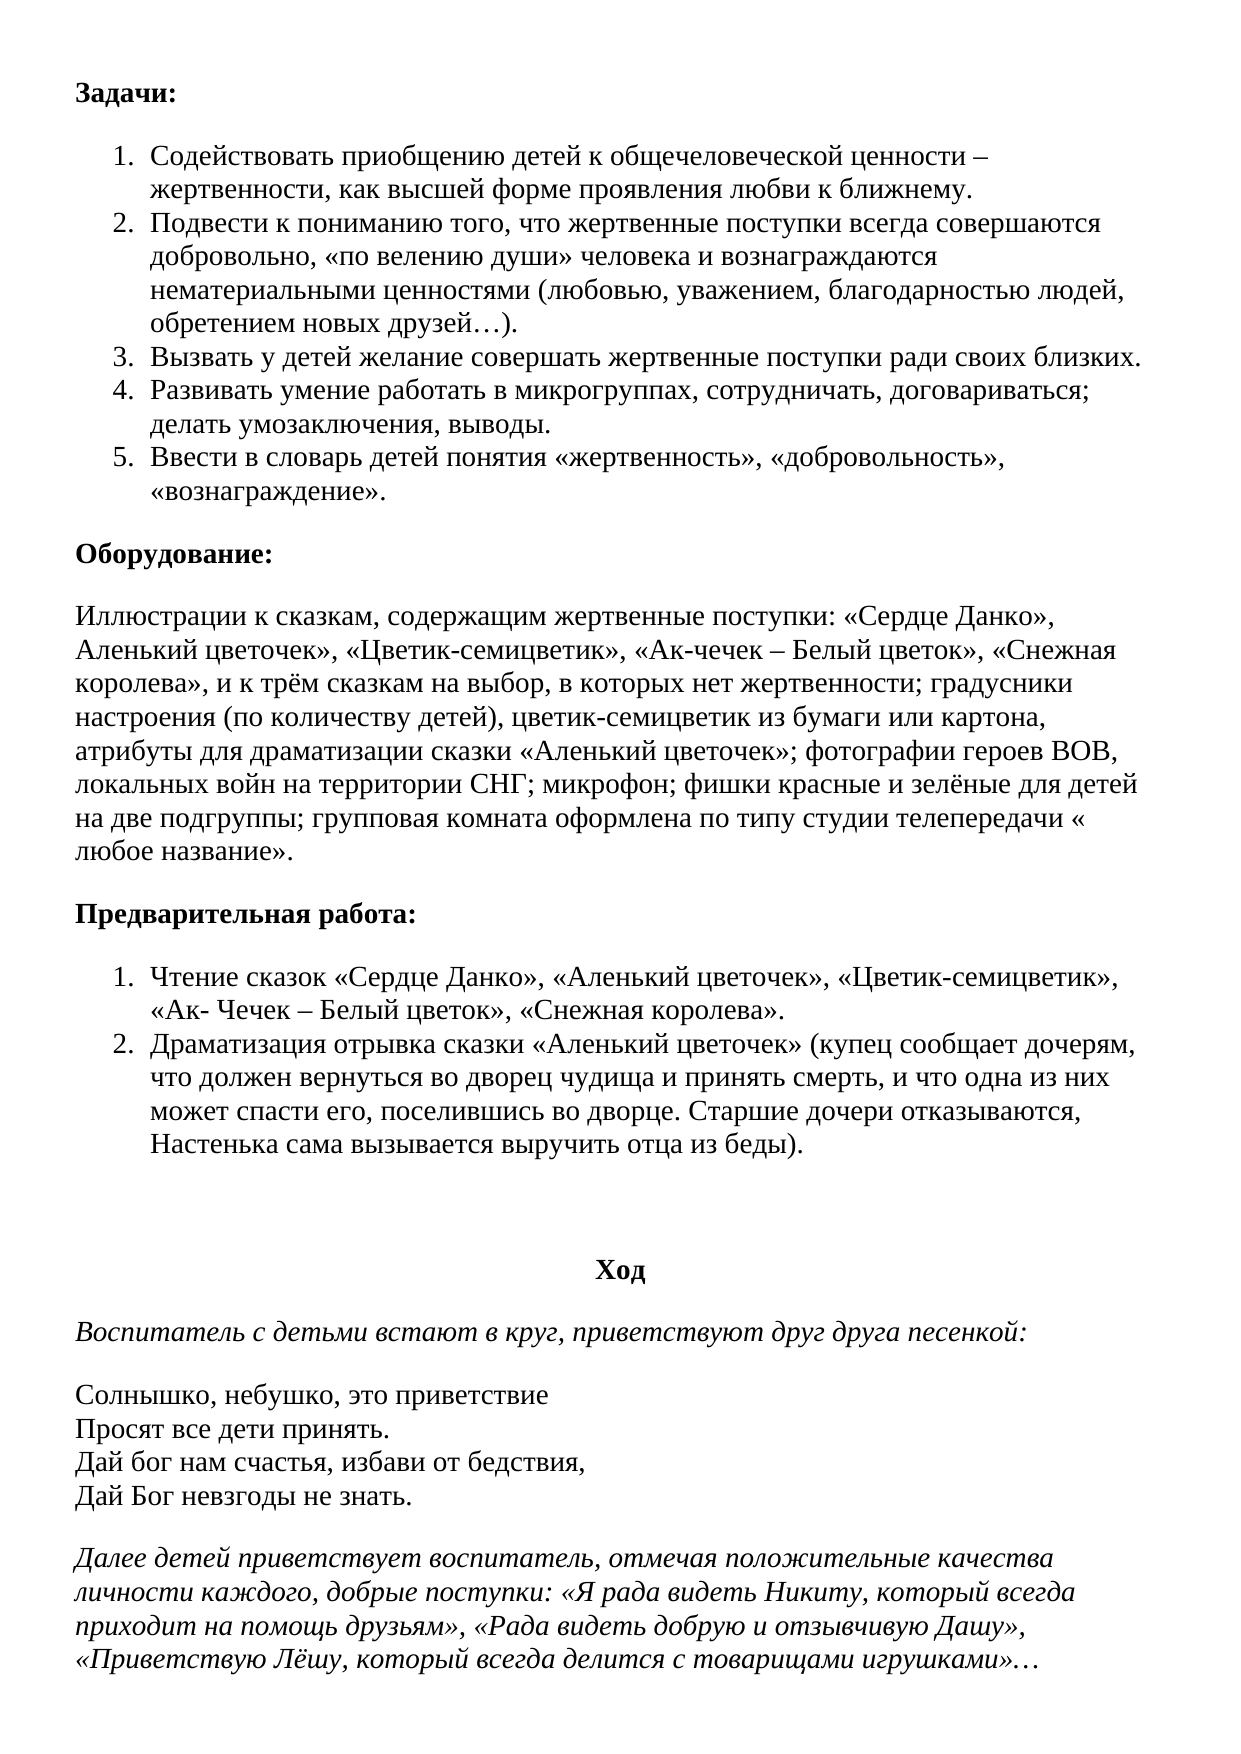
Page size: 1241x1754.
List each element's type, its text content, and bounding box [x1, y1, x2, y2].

list Вызвать у детей желание совершать жертвенные поступки ради своих близких. [112, 339, 1165, 372]
list Содействовать приобщению детей к общечеловеческой ценности – жертвенности, как высшей форме проявления любви к ближнему. [112, 138, 1165, 205]
text Задачи: [75, 75, 1165, 108]
list Подвести к пониманию того, что жертвенные поступки всегда совершаются добровольно, «по велению души» человека и вознаграждаются нематериальными ценностями (любовью, уважением, благодарностью людей, обретением новых друзей…). [112, 205, 1165, 339]
list Развивать умение работать в микрогруппах, сотрудничать, договариваться; делать умозаключения, выводы. [112, 372, 1165, 439]
text Воспитатель с детьми встают в круг, приветствуют друг друга песенкой: [75, 1314, 1165, 1348]
text Солнышко, небушко, это приветствие Просят все дети принять. Дай бог нам счастья, избави от бедствия, Дай Бог невзгоды не знать. [75, 1377, 1165, 1511]
text Ход [75, 1252, 1165, 1285]
text Предварительная работа: [75, 896, 1165, 929]
list Драматизация отрывка сказки «Аленький цветочек» (купец сообщает дочерям, что должен вернуться во дворец чудища и принять смерть, и что одна из них может спасти его, поселившись во дворце. Старшие дочери отказываются, Настенька сама вызывается выручить отца из беды). [112, 1026, 1165, 1160]
list Чтение сказок «Сердце Данко», «Аленький цветочек», «Цветик-семицветик», «Ак- Чечек – Белый цветок», «Снежная королева». [112, 959, 1165, 1026]
text Оборудование: [75, 536, 1165, 569]
text Иллюстрации к сказкам, содержащим жертвенные поступки: «Сердце Данко», Аленький цветочек», «Цветик-семицветик», «Ак-чечек – Белый цветок», «Снежная королева», и к трём сказкам на выбор, в которых нет жертвенности; градусники настроения (по количеству детей), цветик-семицветик из бумаги или картона, атрибуты для драматизации сказки «Аленький цветочек»; фотографии героев ВОВ, локальных войн на территории СНГ; микрофон; фишки красные и зелёные для детей на две подгруппы; групповая комната оформлена по типу студии телепередачи « любое название». [75, 598, 1165, 867]
text Далее детей приветствует воспитатель, отмечая положительные качества личности каждого, добрые поступки: «Я рада видеть Никиту, который всегда приходит на помощь друзьям», «Рада видеть добрую и отзывчивую Дашу», «Приветствую Лёшу, который всегда делится с товарищами игрушками»… [75, 1541, 1165, 1675]
list Ввести в словарь детей понятия «жертвенность», «добровольность», «вознаграждение». [112, 439, 1165, 507]
